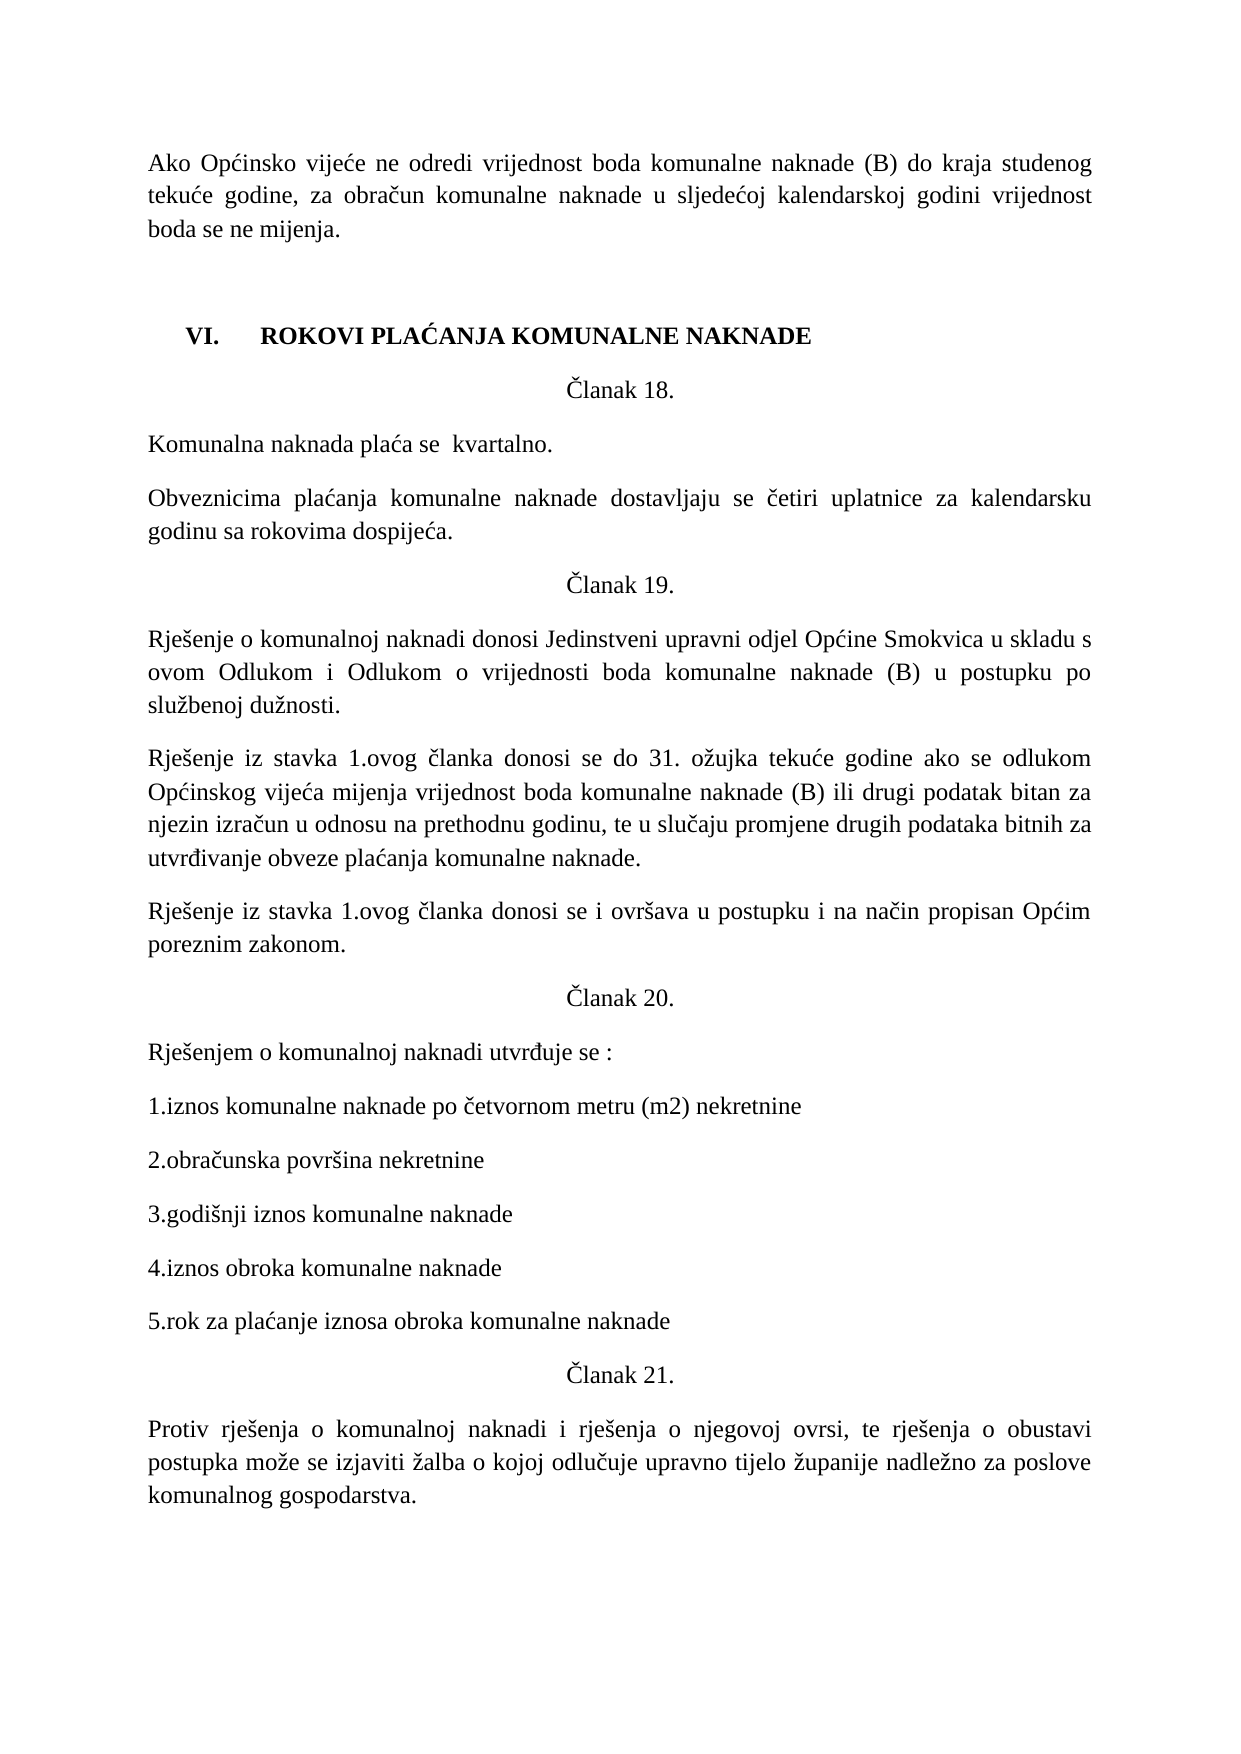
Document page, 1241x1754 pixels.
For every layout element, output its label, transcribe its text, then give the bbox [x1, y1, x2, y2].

text Članak 18. [148, 375, 1093, 404]
text 3.godišnji iznos komunalne naknade [148, 1199, 1093, 1227]
text Članak 20. [148, 983, 1093, 1012]
text Rješenje iz stavka 1.ovog članka donosi se do 31. ožujka tekuće godine ako se odlukom Općinskog vijeća mijenja vrijednost boda komunalne naknade (B) ili drugi podatak bitan za njezin izračun u odnosu na prethodnu godinu, te u slučaju promjene drugih podataka bitnih za utvrđivanje obveze plaćanja komunalne naknade. [148, 743, 1093, 871]
text Protiv rješenja o komunalnoj naknadi i rješenja o njegovoj ovrsi, te rješenja o obustavi postupka može se izjaviti žalba o kojoj odlučuje upravno tijelo županije nadležno za poslove komunalnog gospodarstva. [148, 1414, 1093, 1509]
text Obveznicima plaćanja komunalne naknade dostavljaju se četiri uplatnice za kalendarsku godinu sa rokovima dospijeća. [148, 483, 1093, 545]
text Rješenje o komunalnoj naknadi donosi Jedinstveni upravni odjel Općine Smokvica u skladu s ovom Odlukom i Odlukom o vrijednosti boda komunalne naknade (B) u postupku po službenoj dužnosti. [148, 624, 1093, 718]
text Članak 19. [148, 570, 1093, 598]
text Rješenjem o komunalnoj naknadi utvrđuje se : [148, 1037, 1093, 1066]
text Ako Općinsko vijeće ne odredi vrijednost boda komunalne naknade (B) do kraja studenog tekuće godine, za obračun komunalne naknade u sljedećoj kalendarskoj godini vrijednost boda se ne mijenja. [148, 148, 1093, 242]
text Rješenje iz stavka 1.ovog članka donosi se i ovršava u postupku i na način propisan Općim poreznim zakonom. [148, 896, 1093, 958]
text 2.obračunska površina nekretnine [148, 1145, 1093, 1174]
list ROKOVI PLAĆANJA KOMUNALNE NAKNADE [185, 321, 1093, 350]
text Komunalna naknada plaća se kvartalno. [148, 429, 1093, 458]
text 1.iznos komunalne naknade po četvornom metru (m2) nekretnine [148, 1091, 1093, 1120]
text 4.iznos obroka komunalne naknade [148, 1253, 1093, 1281]
text Članak 21. [148, 1360, 1093, 1389]
text 5.rok za plaćanje iznosa obroka komunalne naknade [148, 1306, 1093, 1335]
